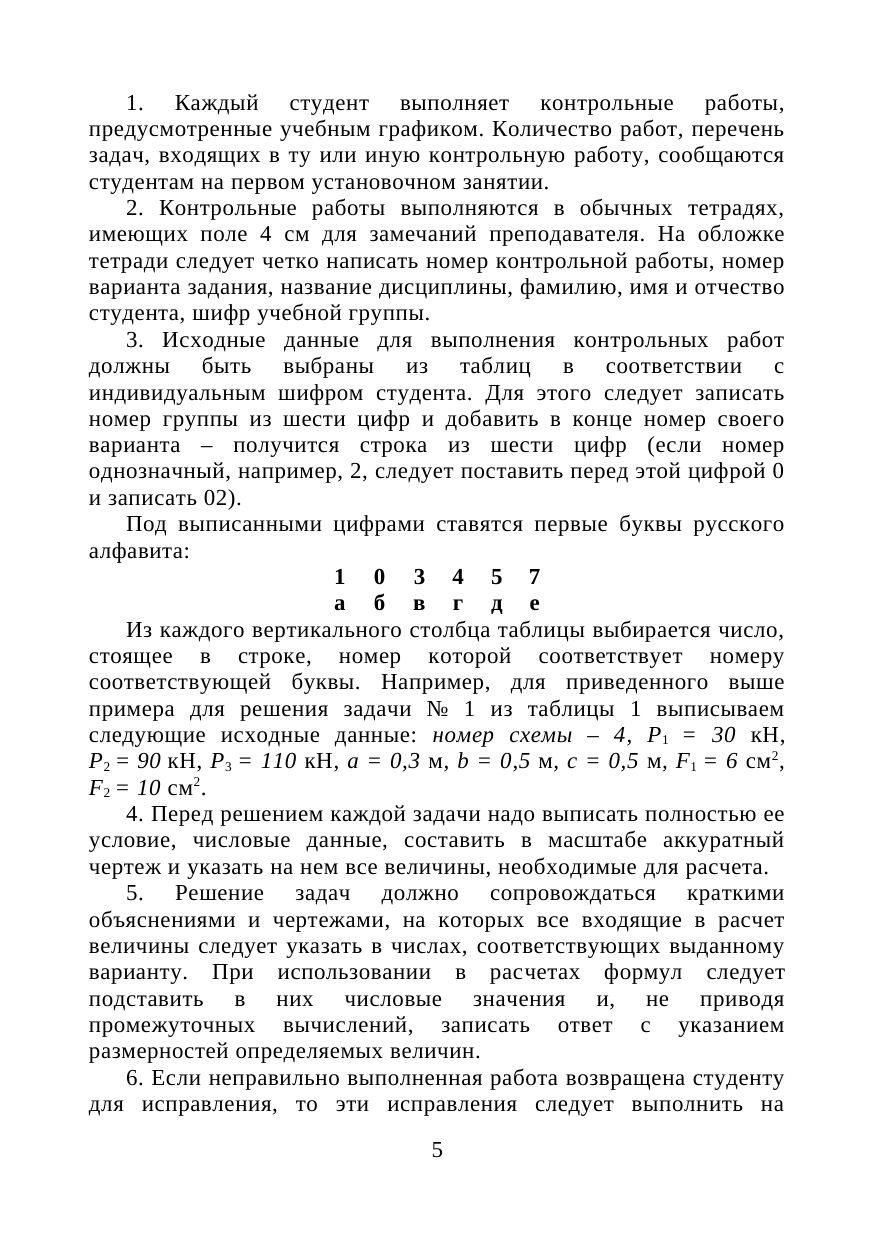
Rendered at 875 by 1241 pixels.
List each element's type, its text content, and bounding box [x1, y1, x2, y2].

table_header 1 [321, 563, 358, 589]
text 1. Каждый студент выполняет контрольные работы, предусмотренные учебным графиком. Количество работ, перечень задач, входящих в ту или иную контрольную работу, сообщаются студентам на первом установочном занятии. [89, 89, 785, 194]
text Под выписанными цифрами ставятся первые буквы русского алфавита: [89, 510, 785, 563]
table_cell в [400, 589, 438, 616]
table_header 0 [359, 563, 400, 589]
table_header 4 [438, 563, 477, 589]
text Из каждого вертикального столбца таблицы выбирается число, стоящее в строке, номер которой соответствует номеру соответствующей буквы. Например, для приведенного выше примера для решения задачи № 1 из таблицы 1 выписываем следующие исходные данные: номер схемы – 4, Р1 = 30 кН, Р2 = 90 кН, Р3 = 110 кН, a = 0,3 м, b = 0,5 м, c = 0,5 м, F1 = 6 см2, F2 = 10 см2. [89, 616, 785, 800]
text 5. Решение задач должно сопровождаться краткими объяснениями и чертежами, на которых все входящие в расчет величины следует указать в числах, соответствующих выданному варианту. При использовании в расчетах формул следует подставить в них числовые значения и, не приводя промежуточных вычислений, записать ответ с указанием размерностей определяемых величин. [89, 879, 785, 1064]
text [89, 1064, 785, 1116]
table_cell б [359, 589, 400, 616]
table_cell е [515, 589, 553, 616]
text 4. Перед решением каждой задачи надо выписать полностью ее условие, числовые данные, составить в масштабе аккуратный чертеж и указать на нем все величины, необходимые для расчета. [89, 800, 785, 879]
table_cell а [321, 589, 358, 616]
text 2. Контрольные работы выполняются в обычных тетрадях, имеющих поле 4 см для замечаний преподавателя. На обложке тетради следует четко написать номер контрольной работы, номер варианта задания, название дисциплины, фамилию, имя и отчество студента, шифр учебной группы. [89, 194, 785, 326]
text 3. Исходные данные для выполнения контрольных работ должны быть выбраны из таблиц в соответствии с индивидуальным шифром студента. Для этого следует записать номер группы из шести цифр и добавить в конце номер своего варианта – получится строка из шести цифр (если номер однозначный, например, 2, следует поставить перед этой цифрой 0 и записать 02). [89, 326, 785, 510]
table_header 5 [478, 563, 515, 589]
table_header 7 [515, 563, 553, 589]
table_header 3 [400, 563, 438, 589]
table_cell д [478, 589, 515, 616]
table_cell г [438, 589, 477, 616]
